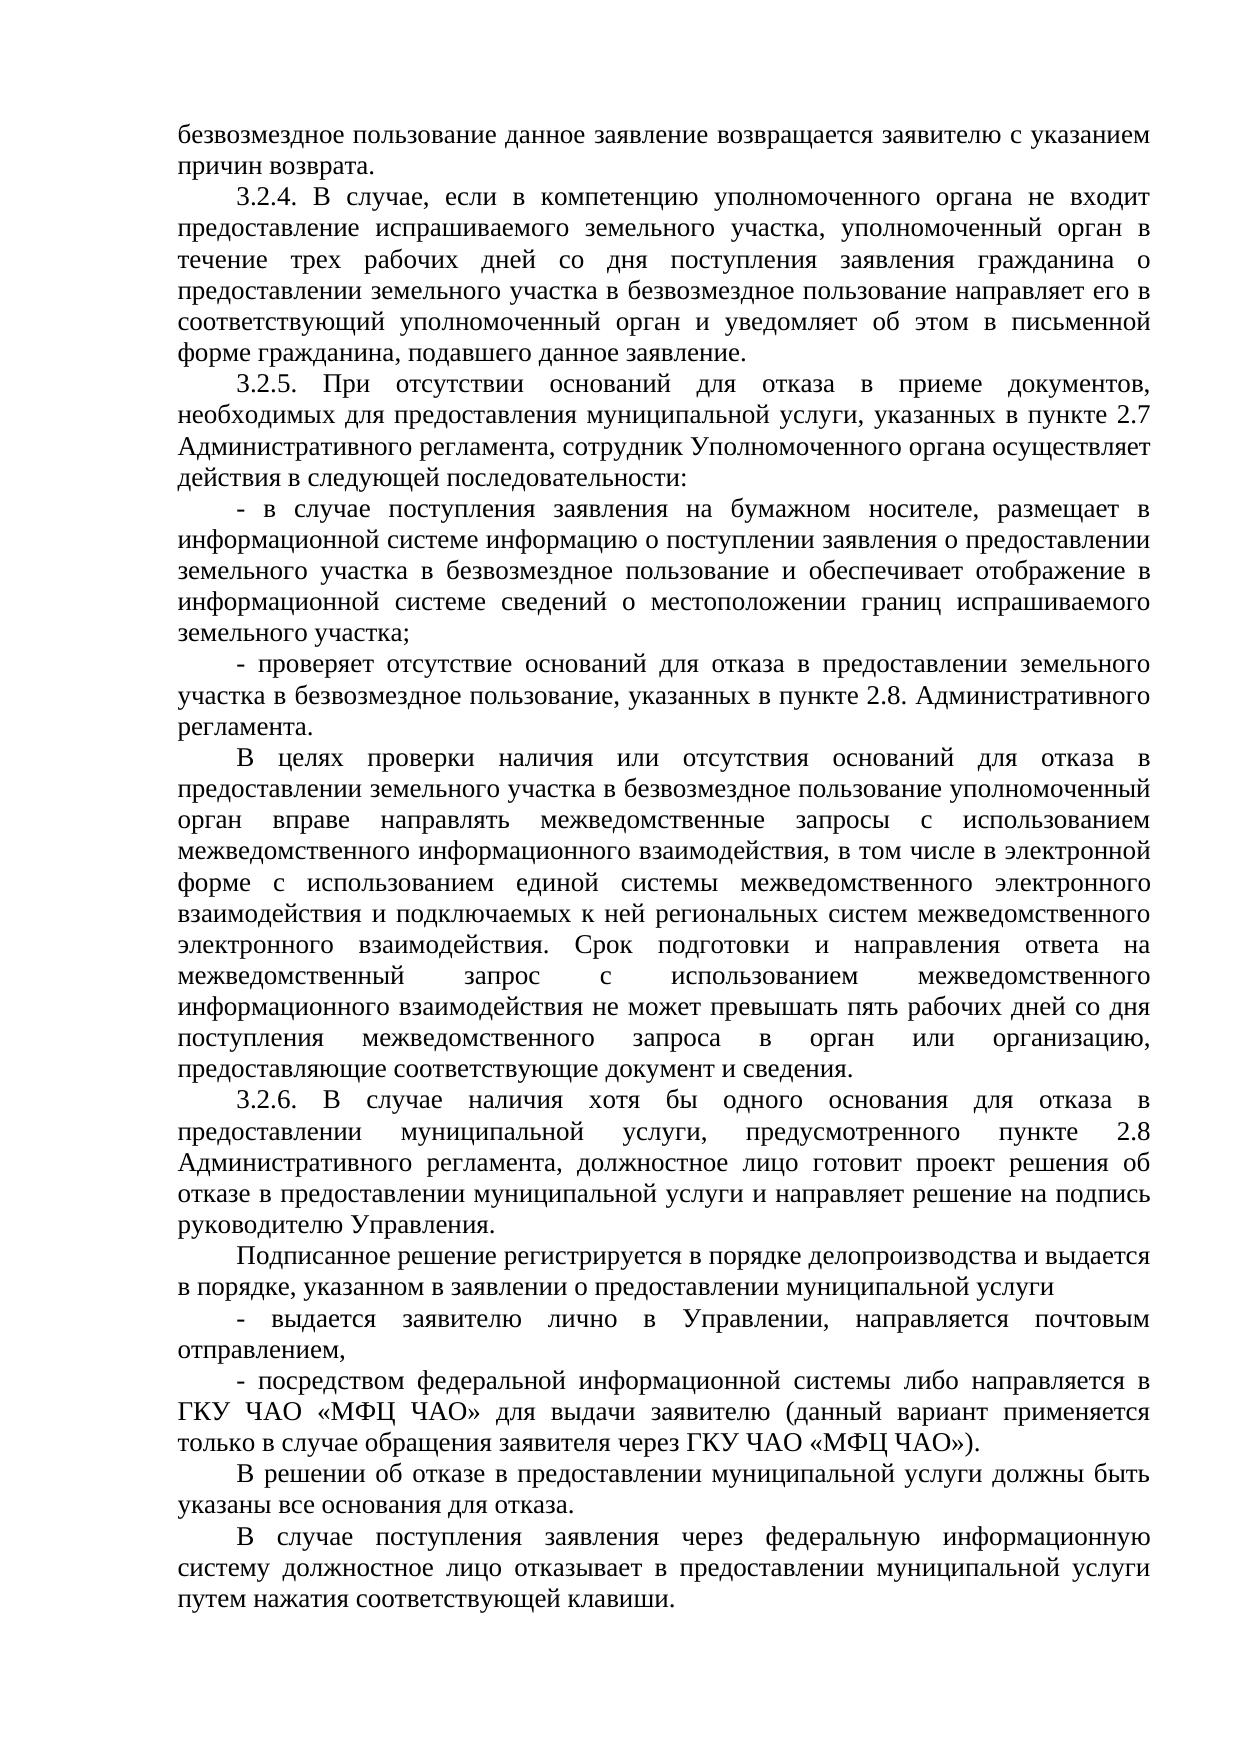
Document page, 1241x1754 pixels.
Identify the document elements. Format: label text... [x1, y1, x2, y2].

text 3.2.6. В случае наличия хотя бы одного основания для отказа в предоставлении муниципальной услуги, предусмотренного пункте 2.8 Административного регламента, должностное лицо готовит проект решения об отказе в предоставлении муниципальной услуги и направляет решение на подпись руководителю Управления. [177, 1084, 1152, 1239]
text 3.2.5. При отсутствии оснований для отказа в приеме документов, необходимых для предоставления муниципальной услуги, указанных в пункте 2.7 Административного регламента, сотрудник Уполномоченного органа осуществляет действия в следующей последовательности: [177, 367, 1152, 492]
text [177, 118, 1152, 180]
text - в случае поступления заявления на бумажном носителе, размещает в информационной системе информацию о поступлении заявления о предоставлении земельного участка в безвозмездное пользование и обеспечивает отображение в информационной системе сведений о местоположении границ испрашиваемого земельного участка; [177, 492, 1152, 648]
text Подписанное решение регистрируется в порядке делопроизводства и выдается в порядке, указанном в заявлении о предоставлении муниципальной услуги [177, 1239, 1152, 1302]
text - проверяет отсутствие оснований для отказа в предоставлении земельного участка в безвозмездное пользование, указанных в пункте 2.8. Административного регламента. [177, 648, 1152, 741]
text В решении об отказе в предоставлении муниципальной услуги должны быть указаны все основания для отказа. [177, 1457, 1152, 1520]
text В целях проверки наличия или отсутствия оснований для отказа в предоставлении земельного участка в безвозмездное пользование уполномоченный орган вправе направлять межведомственные запросы с использованием межведомственного информационного взаимодействия, в том числе в электронной форме с использованием единой системы межведомственного электронного взаимодействия и подключаемых к ней региональных систем межведомственного электронного взаимодействия. Срок подготовки и направления ответа на межведомственный запрос с использованием межведомственного информационного взаимодействия не может превышать пять рабочих дней со дня поступления межведомственного запроса в орган или организацию, предоставляющие соответствующие документ и сведения. [177, 741, 1152, 1084]
text 3.2.4. В случае, если в компетенцию уполномоченного органа не входит предоставление испрашиваемого земельного участка, уполномоченный орган в течение трех рабочих дней со дня поступления заявления гражданина о предоставлении земельного участка в безвозмездное пользование направляет его в соответствующий уполномоченный орган и уведомляет об этом в письменной форме гражданина, подавшего данное заявление. [177, 180, 1152, 367]
text - посредством федеральной информационной системы либо направляется в ГКУ ЧАО «МФЦ ЧАО» для выдачи заявителю (данный вариант применяется только в случае обращения заявителя через ГКУ ЧАО «МФЦ ЧАО»). [177, 1364, 1152, 1457]
text В случае поступления заявления через федеральную информационную систему должностное лицо отказывает в предоставлении муниципальной услуги путем нажатия соответствующей клавиши. [177, 1520, 1152, 1613]
text - выдается заявителю лично в Управлении, направляется почтовым отправлением, [177, 1302, 1152, 1364]
